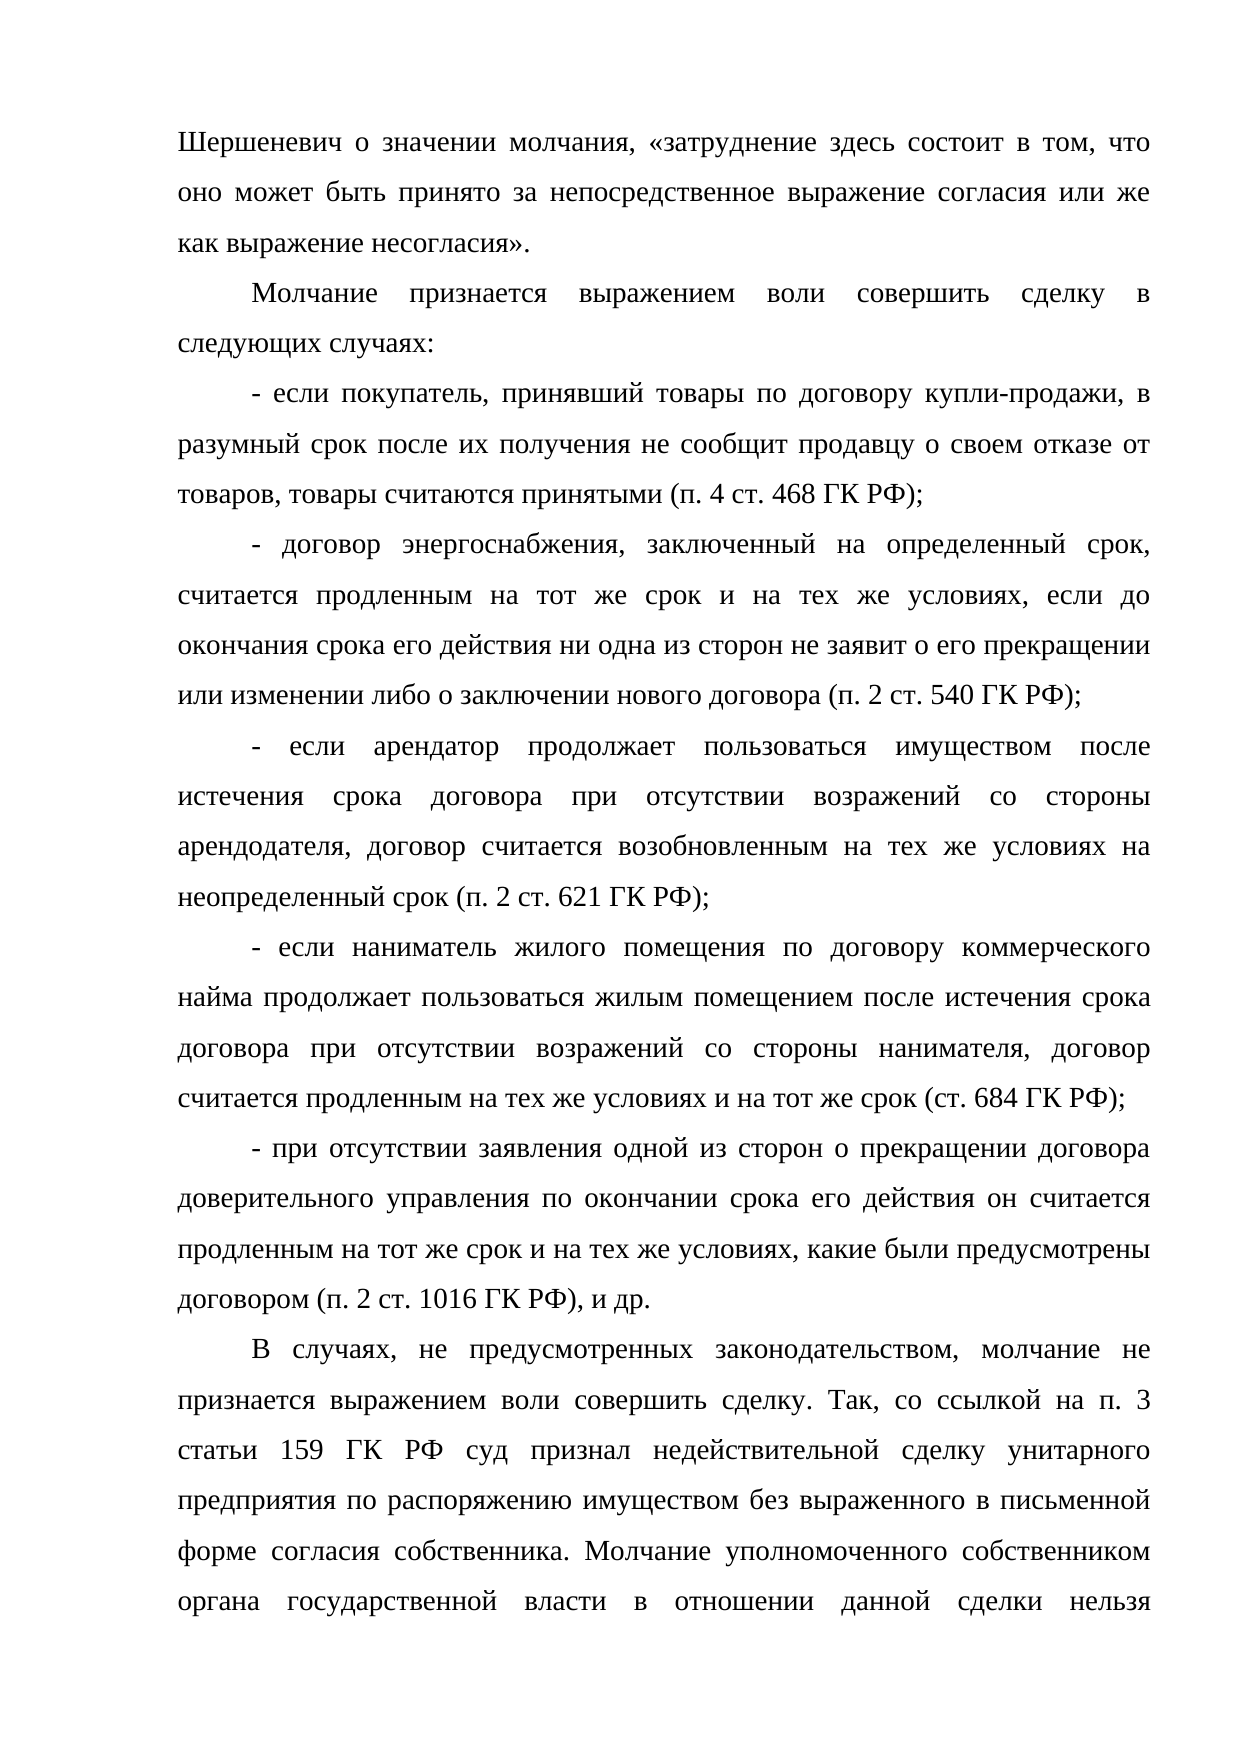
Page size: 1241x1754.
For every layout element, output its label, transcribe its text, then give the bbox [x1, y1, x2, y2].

text - если арендатор продолжает пользоваться имуществом после истечения срока договора при отсутствии возражений со стороны арендодателя, договор считается возобновленным на тех же условиях на неопределенный срок (п. 2 ст. 621 ГК РФ); [177, 728, 1152, 912]
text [177, 1332, 1152, 1617]
text - при отсутствии заявления одной из сторон о прекращении договора доверительного управления по окончании срока его действия он считается продленным на тот же срок и на тех же условиях, какие были предусмотрены договором (п. 2 ст. 1016 ГК РФ), и др. [177, 1130, 1152, 1315]
text - если покупатель, принявший товары по договору купли-продажи, в разумный срок после их получения не сообщит продавцу о своем отказе от товаров, товары считаются принятыми (п. 4 ст. 468 ГК РФ); [177, 376, 1152, 510]
text Молчание признается выражением воли совершить сделку в следующих случаях: [177, 275, 1152, 359]
text - договор энергоснабжения, заключенный на определенный срок, считается продленным на тот же срок и на тех же условиях, если до окончания срока его действия ни одна из сторон не заявит о его прекращении или изменении либо о заключении нового договора (п. 2 ст. 540 ГК РФ); [177, 527, 1152, 711]
text - если наниматель жилого помещения по договору коммерческого найма продолжает пользоваться жилым помещением после истечения срока договора при отсутствии возражений со стороны нанимателя, договор считается продленным на тех же условиях и на тот же срок (ст. 684 ГК РФ); [177, 929, 1152, 1113]
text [177, 124, 1152, 258]
